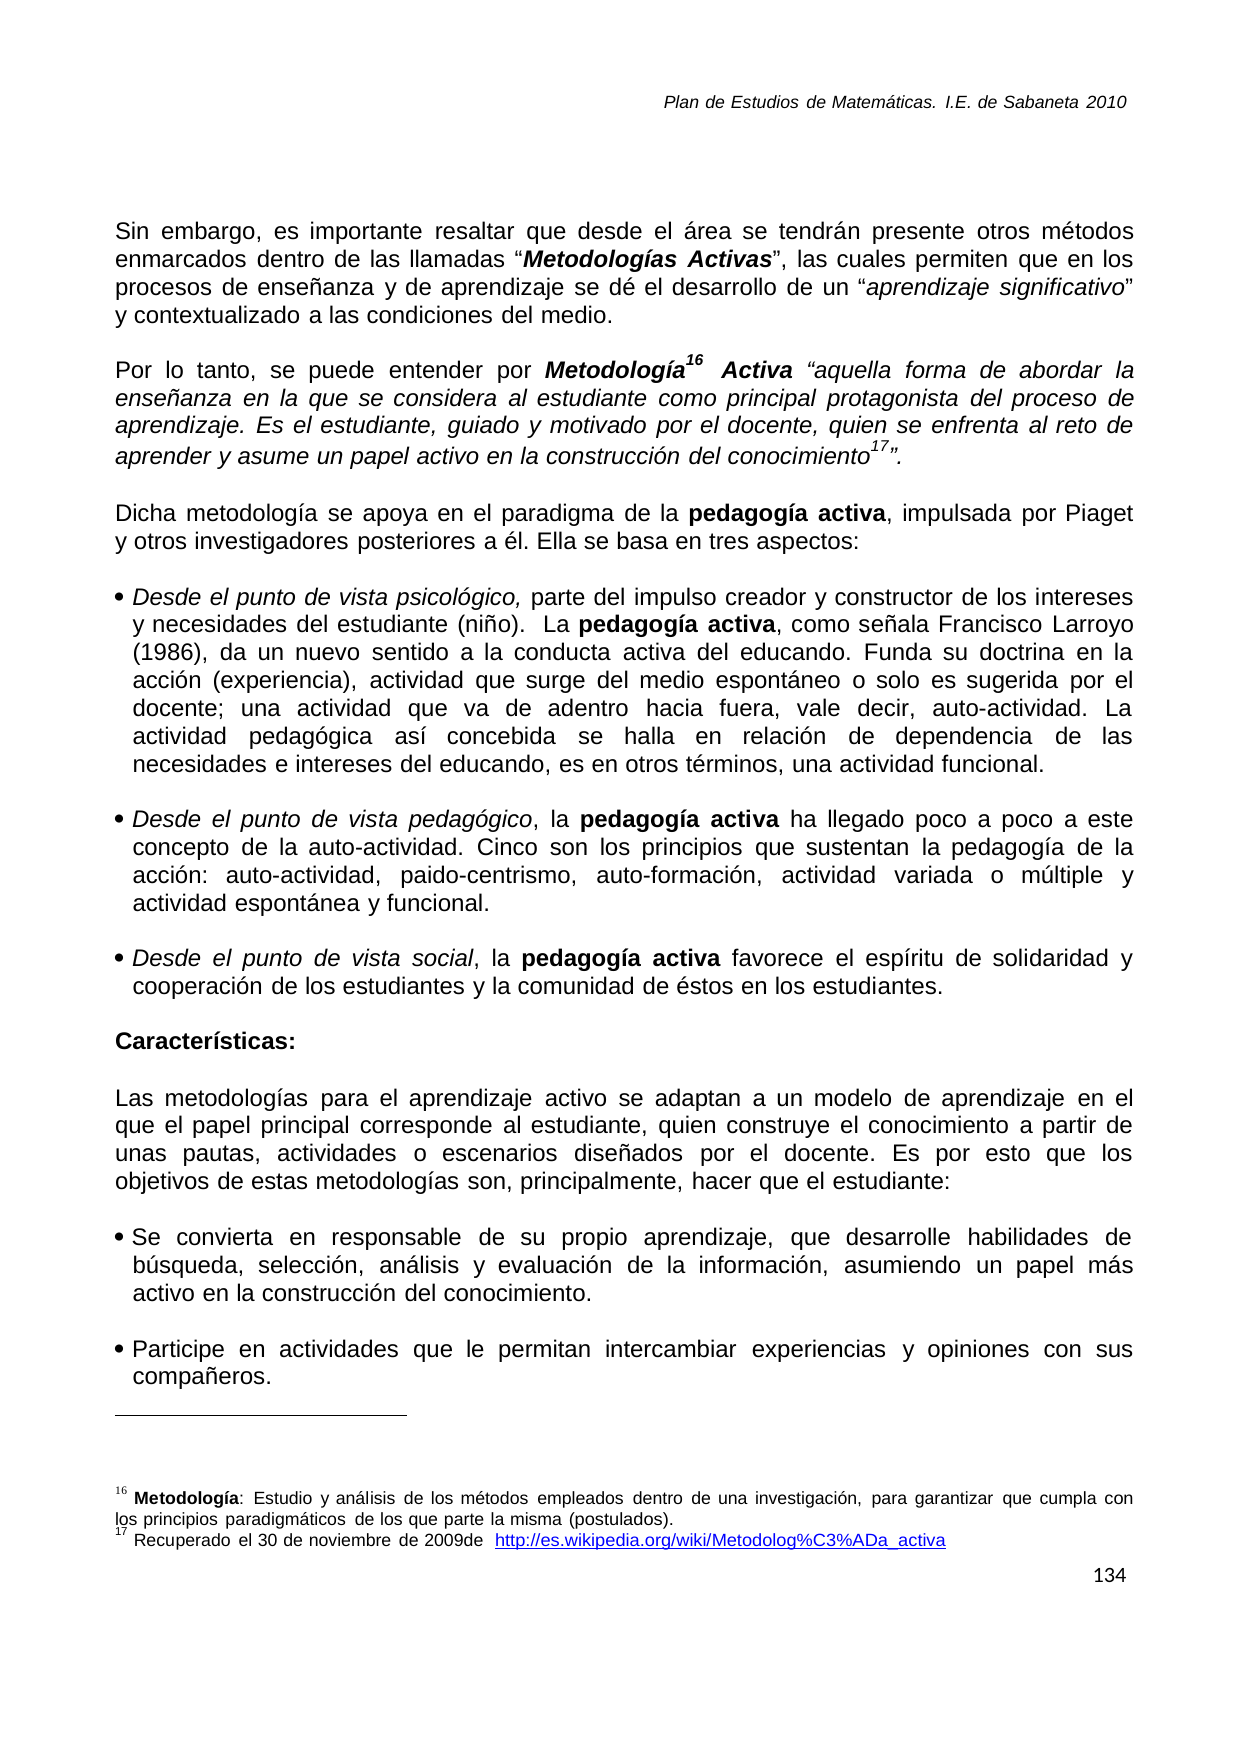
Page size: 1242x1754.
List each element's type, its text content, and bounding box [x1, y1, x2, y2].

text 16 Metodología: Estudio y análisis de los métodos empleados dentro de una investigación, para garantizar que cumpla con los principios paradigmáticos de los que parte la misma (postulados). [115, 1484, 1133, 1529]
text  Desde el punto de vista pedagógico, la pedagogía activa ha llegado poco a poco a este concepto de la auto-actividad. Cinco son los principios que sustentan la pedagogía de la acción: auto-actividad, paido-centrismo, auto-formación, actividad variada o múltiple y actividad espontánea y funcional. [115, 805, 1134, 916]
text  Desde el punto de vista social, la pedagogía activa favorece el espíritu de solidaridad y cooperación de los estudiantes y la comunidad de éstos en los estudiantes. [115, 944, 1134, 999]
text Las metodologías para el aprendizaje activo se adaptan a un modelo de aprendizaje en el que el papel principal corresponde al estudiante, quien construye el conocimiento a partir de unas pautas, actividades o escenarios diseñados por el docente. Es por esto que los objetivos de estas metodologías son, principalmente, hacer que el estudiante: [115, 1084, 1134, 1195]
text Dicha metodología se apoya en el paradigma de la pedagogía activa, impulsada por Piaget y otros investigadores posteriores a él. Ella se basa en tres aspectos: [115, 498, 1134, 554]
text  Se convierta en responsable de su propio aprendizaje, que desarrolle habilidades de búsqueda, selección, análisis y evaluación de la información, asumiendo un papel más activo en la construcción del conocimiento. [115, 1223, 1134, 1306]
text 17 Recuperado el 30 de noviembre de 2009de http://es.wikipedia.org/wiki/Metodolog%C3%ADa_activa [115, 1530, 948, 1551]
text  Participe en actividades que le permitan intercambiar experiencias y opiniones con sus compañeros. [115, 1334, 1134, 1390]
text Características: [115, 1027, 304, 1055]
text  Desde el punto de vista psicológico, parte del impulso creador y constructor de los intereses y necesidades del estudiante (niño). La pedagogía activa, como señala Francisco Larroyo (1986), da un nuevo sentido a la conducta activa del educando. Funda su doctrina en la acción (experiencia), actividad que surge del medio espontáneo o solo es sugerida por el docente; una actividad que va de adentro hacia fuera, vale decir, auto-actividad. La actividad pedagógica así concebida se halla en relación de dependencia de las necesidades e intereses del educando, es en otros términos, una actividad funcional. [115, 582, 1134, 777]
text Por lo tanto, se puede entender por Metodología16 Activa “aquella forma de abordar la enseñanza en la que se considera al estudiante como principal protagonista del proceso de aprendizaje. Es el estudiante, guiado y motivado por el docente, quien se enfrenta al reto de aprender y asume un papel activo en la construcción del conocimiento17”. [115, 353, 1134, 470]
text Sin embargo, es importante resaltar que desde el área se tendrán presente otros métodos enmarcados dentro de las llamadas “Metodologías Activas”, las cuales permiten que en los procesos de enseñanza y de aprendizaje se dé el desarrollo de un “aprendizaje significativo” y contextualizado a las condiciones del medio. [115, 217, 1134, 328]
